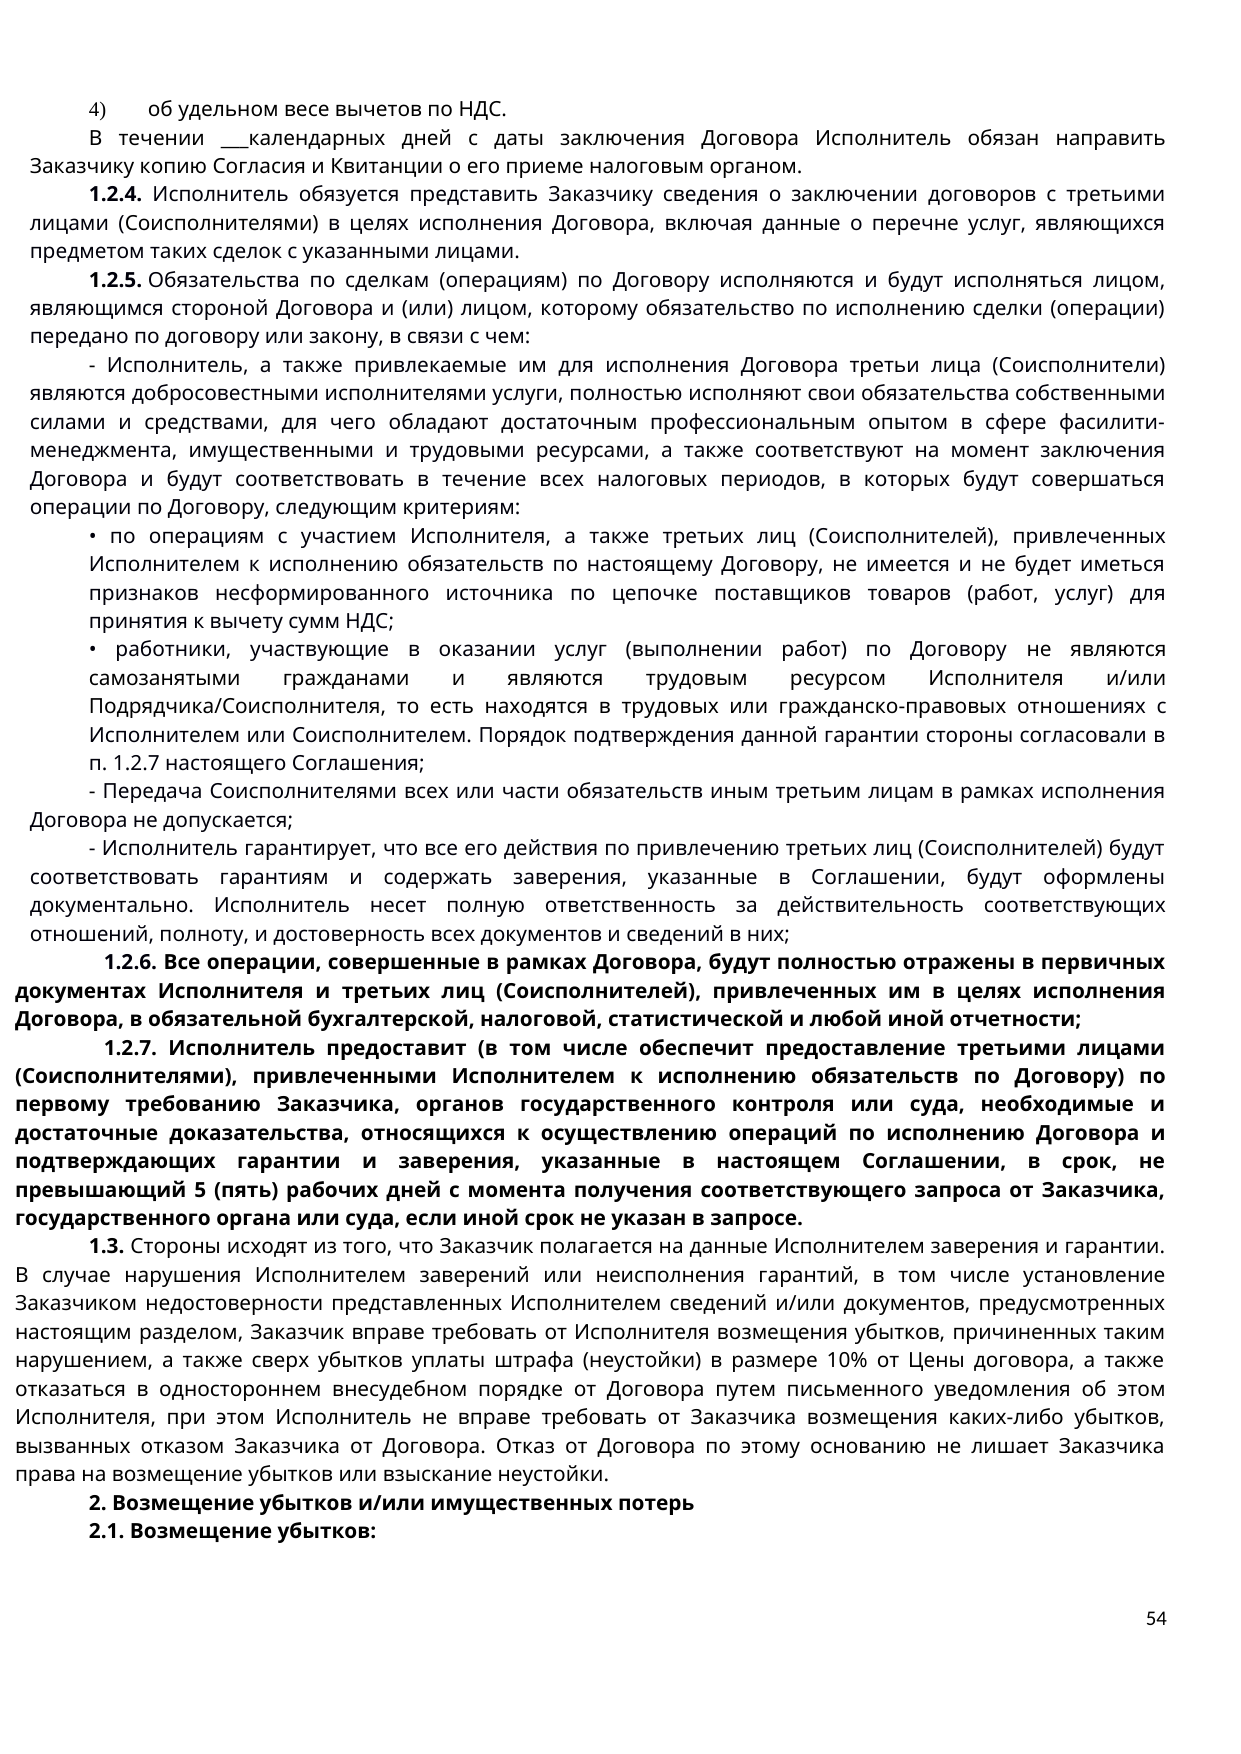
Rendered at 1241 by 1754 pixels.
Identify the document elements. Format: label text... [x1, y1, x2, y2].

text - Передача Соисполнителями всех или части обязательств иным третьим лицам в рамках исполнения Договора не допускается; [29, 777, 1167, 833]
subtitle 1.2.6. Все операции, совершенные в рамках Договора, будут полностью отражены в первичных документах Исполнителя и третьих лиц (Соисполнителей), привлеченных им в целях исполнения Договора, в обязательной бухгалтерской, налоговой, статистической и любой иной отчетности; [15, 947, 1167, 1033]
text - Исполнитель, а также привлекаемые им для исполнения Договора третьи лица (Соисполнители) являются добросовестными исполнителями услуги, полностью исполняют свои обязательства собственными силами и средствами, для чего обладают достаточным профессиональным опытом в сфере фасилити-менеджмента, имущественными и трудовыми ресурсами, а также соответствуют на момент заключения Договора и будут соответствовать в течение всех налоговых периодов, в которых будут совершаться операции по Договору, следующим критериям: [29, 350, 1167, 521]
text • по операциям с участием Исполнителя, а также третьих лиц (Соисполнителей), привлеченных Исполнителем к исполнению обязательств по настоящему Договору, не имеется и не будет иметься признаков несформированного источника по цепочке поставщиков товаров (работ, услуг) для принятия к вычету сумм НДС; [89, 521, 1167, 634]
text 2.1. Возмещение убытков: [15, 1516, 1167, 1544]
text 1.2.4. Исполнитель обязуется представить Заказчику сведения о заключении договоров с третьими лицами (Соисполнителями) в целях исполнения Договора, включая данные о перечне услуг, являющихся предметом таких сделок с указанными лицами. [29, 179, 1167, 265]
text • работники, участвующие в оказании услуг (выполнении работ) по Договору не являются самозанятыми гражданами и являются трудовым ресурсом Исполнителя и/или Подрядчика/Соисполнителя, то есть находятся в трудовых или гражданско-правовых отношениях с Исполнителем или Соисполнителем. Порядок подтверждения данной гарантии стороны согласовали в п. 1.2.7 настоящего Соглашения; [89, 634, 1167, 777]
text 1.3. Стороны исходят из того, что Заказчик полагается на данные Исполнителем заверения и гарантии. В случае нарушения Исполнителем заверений или неисполнения гарантий, в том числе установление Заказчиком недостоверности представленных Исполнителем сведений и/или документов, предусмотренных настоящим разделом, Заказчик вправе требовать от Исполнителя возмещения убытков, причиненных таким нарушением, а также сверх убытков уплаты штрафа (неустойки) в размере 10% от Цены договора, а также отказаться в одностороннем внесудебном порядке от Договора путем письменного уведомления об этом Исполнителя, при этом Исполнитель не вправе требовать от Заказчика возмещения каких-либо убытков, вызванных отказом Заказчика от Договора. Отказ от Договора по этому основанию не лишает Заказчика права на возмещение убытков или взыскание неустойки. [15, 1232, 1167, 1488]
subtitle 1.2.7. Исполнитель предоставит (в том числе обеспечит предоставление третьими лицами (Соисполнителями), привлеченными Исполнителем к исполнению обязательств по Договору) по первому требованию Заказчика, органов государственного контроля или суда, необходимые и достаточные доказательства, относящихся к осуществлению операций по исполнению Договора и подтверждающих гарантии и заверения, указанные в настоящем Соглашении, в срок, не превышающий 5 (пять) рабочих дней с момента получения соответствующего запроса от Заказчика, государственного органа или суда, если иной срок не указан в запросе. [15, 1033, 1167, 1232]
text - Исполнитель гарантирует, что все его действия по привлечению третьих лиц (Соисполнителей) будут соответствовать гарантиям и содержать заверения, указанные в Соглашении, будут оформлены документально. Исполнитель несет полную ответственность за действительность соответствующих отношений, полноту, и достоверность всех документов и сведений в них; [29, 833, 1167, 947]
text 1.2.5. Обязательства по сделкам (операциям) по Договору исполняются и будут исполняться лицом, являющимся стороной Договора и (или) лицом, которому обязательство по исполнению сделки (операции) передано по договору или закону, в связи с чем: [29, 265, 1167, 350]
list об удельном весе вычетов по НДС. [29, 94, 1167, 123]
text В течении ___календарных дней с даты заключения Договора Исполнитель обязан направить Заказчику копию Согласия и Квитанции о его приеме налоговым органом. [29, 123, 1167, 179]
text 2. Возмещение убытков и/или имущественных потерь [15, 1488, 1167, 1516]
